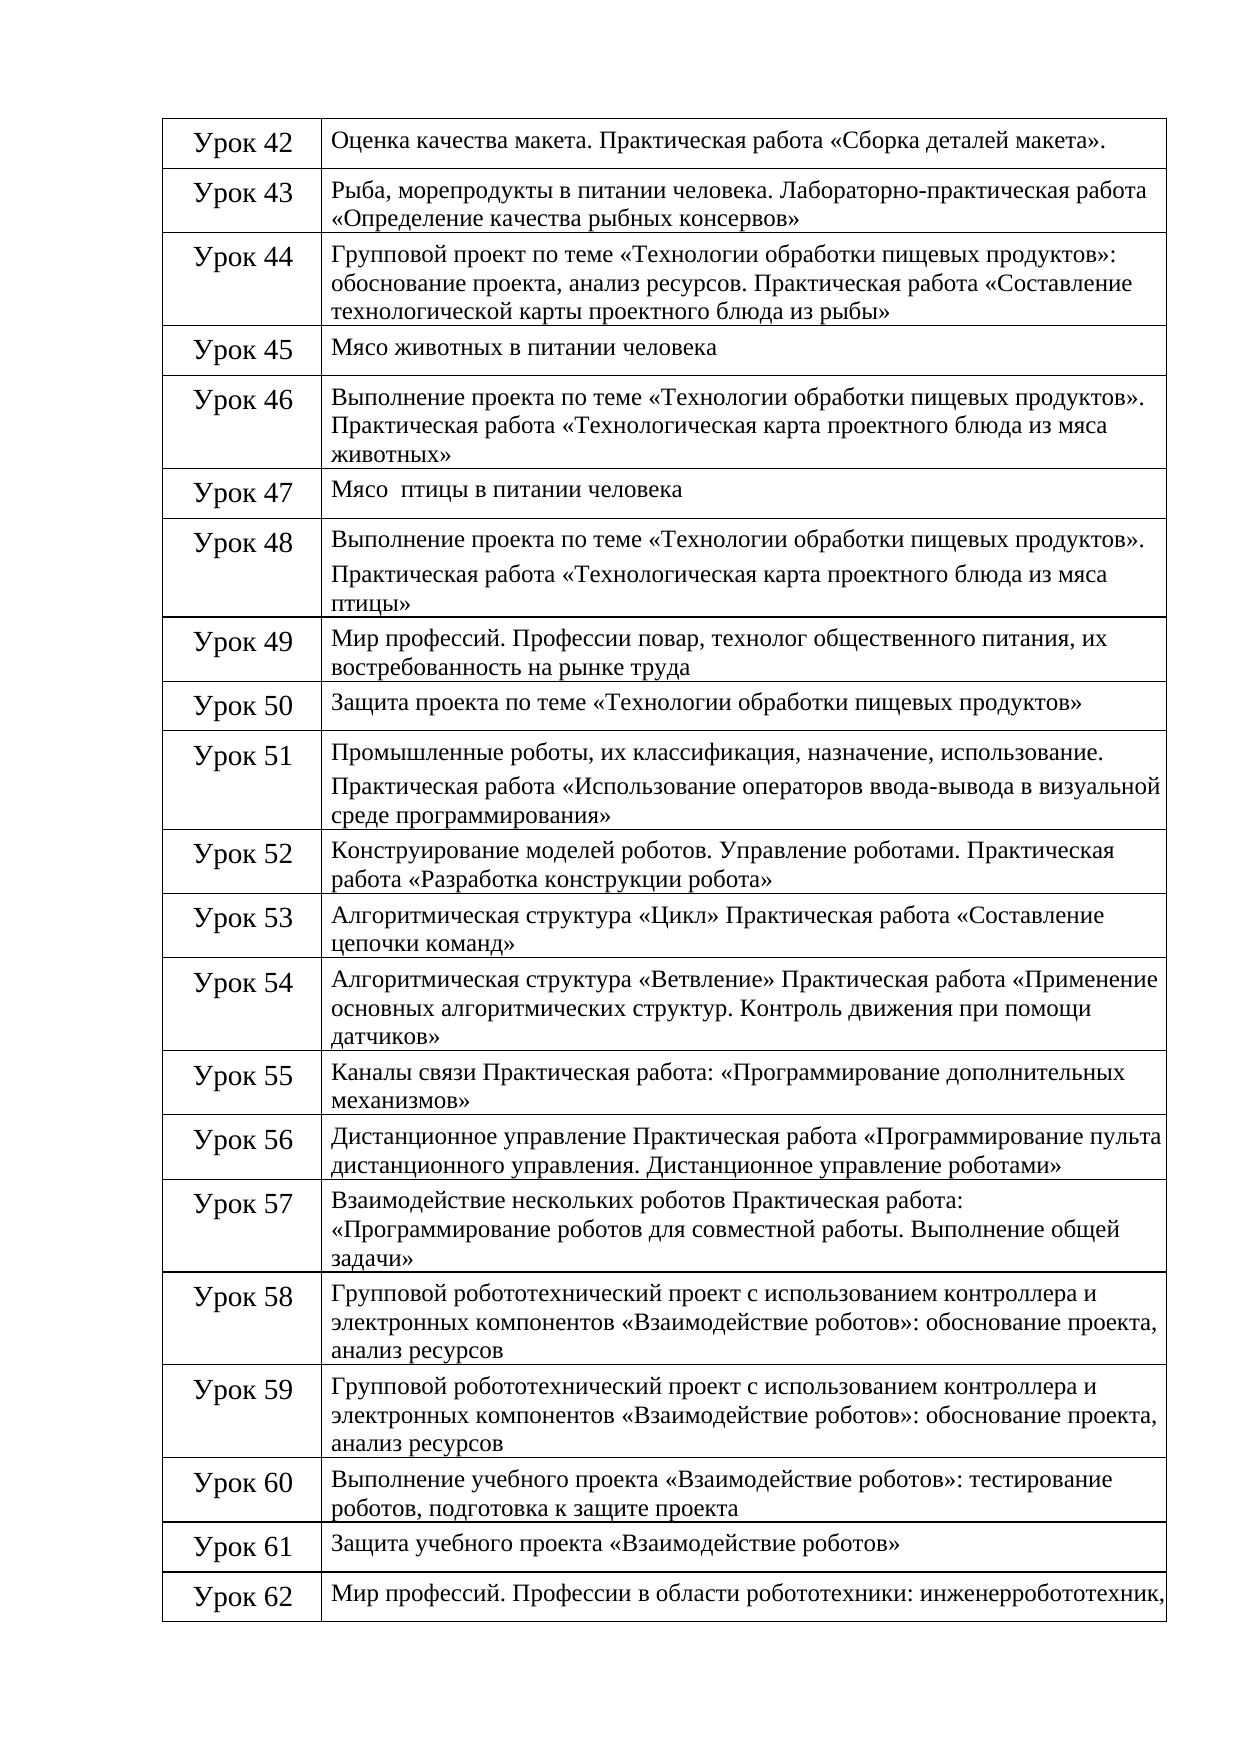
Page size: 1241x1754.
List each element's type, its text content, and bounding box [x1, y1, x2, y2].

table_cell Мясо птицы в питании человека [322, 469, 1166, 518]
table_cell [322, 1573, 1166, 1621]
table_cell Урок 60 [163, 1458, 321, 1521]
table_cell Урок 42 [163, 119, 321, 168]
table_cell Урок 46 [163, 376, 321, 468]
table_cell Урок 49 [163, 618, 321, 681]
table_cell Рыба, морепродукты в питании человека. Лабораторно-практическая работа «Определение качества рыбных консервов» [322, 169, 1166, 232]
table_cell Оценка качества макета. Практическая работа «Сборка деталей макета». [322, 119, 1166, 168]
table_cell Урок 43 [163, 169, 321, 232]
table_cell Урок 44 [163, 233, 321, 325]
table_cell Урок 45 [163, 326, 321, 375]
table_cell Промышленные роботы, их классификация, назначение, использование. Практическая работа «Использование операторов ввода-вывода в визуальной среде программирования» [322, 731, 1166, 829]
table_cell Выполнение проекта по теме «Технологии обработки пищевых продуктов». Практическая работа «Технологическая карта проектного блюда из мяса животных» [322, 376, 1166, 468]
table_cell Алгоритмическая структура «Цикл» Практическая работа «Составление цепочки команд» [322, 894, 1166, 957]
table_cell Дистанционное управление Практическая работа «Программирование пульта дистанционного управления. Дистанционное управление роботами» [322, 1115, 1166, 1178]
table_cell Урок 54 [163, 958, 321, 1050]
table_cell Выполнение учебного проекта «Взаимодействие роботов»: тестирование роботов, подготовка к защите проекта [322, 1458, 1166, 1521]
table_cell Урок 59 [163, 1365, 321, 1457]
table_cell Защита проекта по теме «Технологии обработки пищевых продуктов» [322, 682, 1166, 730]
table_cell Урок 61 [163, 1523, 321, 1571]
table_cell Урок 48 [163, 519, 321, 616]
table_cell Конструирование моделей роботов. Управление роботами. Практическая работа «Разработка конструкции робота» [322, 830, 1166, 893]
table_cell Урок 51 [163, 731, 321, 829]
table_cell Групповой робототехнический проект с использованием контроллера и электронных компонентов «Взаимодействие роботов»: обоснование проекта, анализ ресурсов [322, 1365, 1166, 1457]
table_cell Мир профессий. Профессии повар, технолог общественного питания, их востребованность на рынке труда [322, 618, 1166, 681]
table_cell Каналы связи Практическая работа: «Программирование дополнительных механизмов» [322, 1051, 1166, 1114]
table_cell Урок 58 [163, 1273, 321, 1364]
table_cell Урок 57 [163, 1180, 321, 1271]
table_cell Выполнение проекта по теме «Технологии обработки пищевых продуктов». Практическая работа «Технологическая карта проектного блюда из мяса птицы» [322, 519, 1166, 616]
table_cell Защита учебного проекта «Взаимодействие роботов» [322, 1523, 1166, 1571]
table_cell Групповой проект по теме «Технологии обработки пищевых продуктов»: обоснование проекта, анализ ресурсов. Практическая работа «Составление технологической карты проектного блюда из рыбы» [322, 233, 1166, 325]
table_cell Мясо животных в питании человека [322, 326, 1166, 375]
table_cell Урок 55 [163, 1051, 321, 1114]
table_cell Урок 56 [163, 1115, 321, 1178]
table_cell Урок 50 [163, 682, 321, 730]
table_cell Урок 52 [163, 830, 321, 893]
table_cell Урок 47 [163, 469, 321, 518]
table_cell Урок 53 [163, 894, 321, 957]
table_cell Алгоритмическая структура «Ветвление» Практическая работа «Применение основных алгоритмических структур. Контроль движения при помощи датчиков» [322, 958, 1166, 1050]
table_cell Взаимодействие нескольких роботов Практическая работа: «Программирование роботов для совместной работы. Выполнение общей задачи» [322, 1180, 1166, 1271]
table_cell Урок 62 [163, 1573, 321, 1621]
table_cell Групповой робототехнический проект с использованием контроллера и электронных компонентов «Взаимодействие роботов»: обоснование проекта, анализ ресурсов [322, 1273, 1166, 1364]
